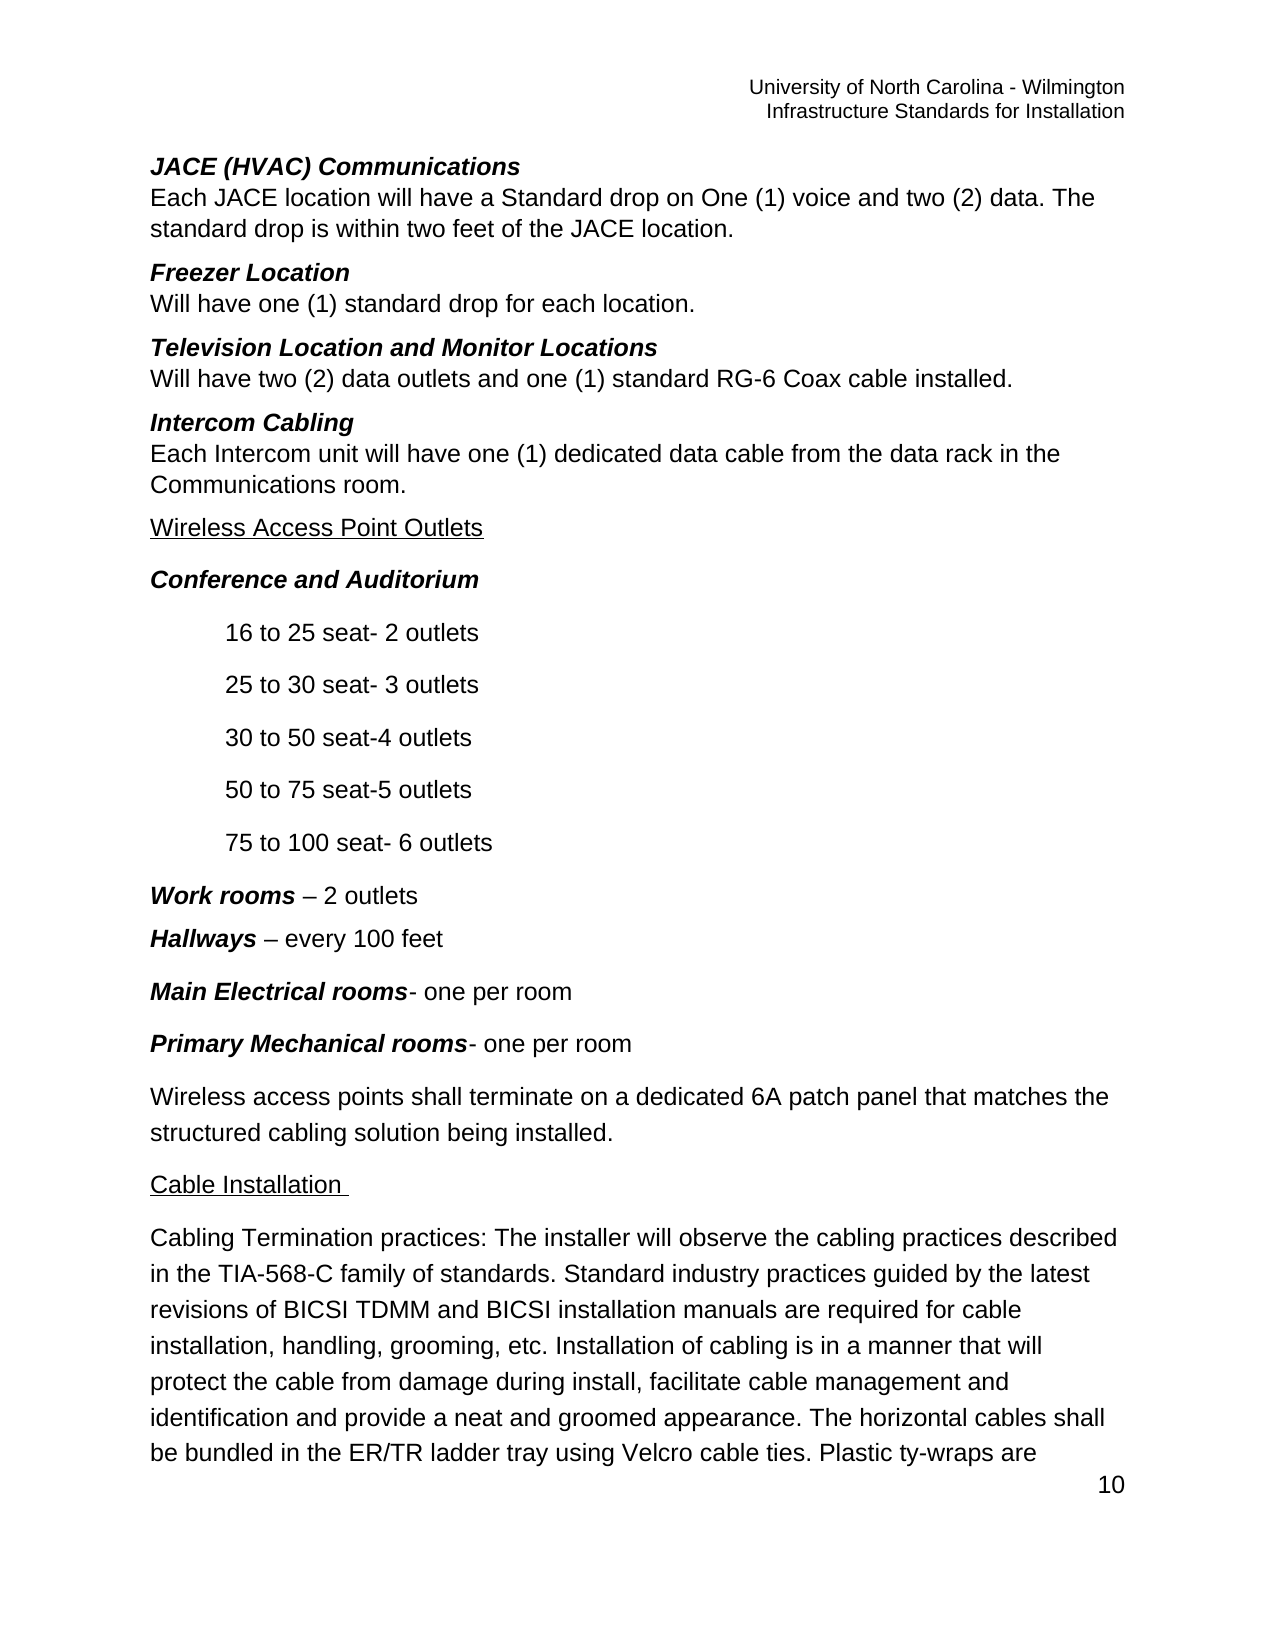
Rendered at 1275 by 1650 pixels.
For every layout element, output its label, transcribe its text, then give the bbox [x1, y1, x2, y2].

text Hallways – every 100 feet [150, 924, 1125, 953]
text 16 to 25 seat- 2 outlets [225, 618, 1125, 646]
text 30 to 50 seat-4 outlets [225, 723, 1125, 752]
text 75 to 100 seat- 6 outlets [150, 828, 1125, 857]
subtitle JACE (HVAC) Communications Each JACE location will have a Standard drop on One (1) voice and two (2) data. The standard drop is within two feet of the JACE location. [150, 150, 1125, 244]
text 25 to 30 seat- 3 outlets [150, 670, 1125, 699]
text Cable Installation [150, 1170, 1125, 1199]
text Primary Mechanical rooms- one per room [150, 1029, 1125, 1058]
text Main Electrical rooms- one per room [150, 976, 1125, 1005]
subtitle Television Location and Monitor Locations Will have two (2) data outlets and one (1) standard RG-6 Coax cable installed. [150, 331, 1125, 394]
subtitle Intercom Cabling Each Intercom unit will have one (1) dedicated data cable from the data rack in the Communications room. [150, 406, 1125, 500]
subtitle Work rooms – 2 outlets [150, 881, 1125, 909]
text Conference and Auditorium [150, 565, 1125, 594]
text Wireless access points shall terminate on a dedicated 6A patch panel that matches the structured cabling solution being installed. [150, 1082, 1125, 1146]
text 50 to 75 seat-5 outlets [150, 776, 1125, 804]
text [150, 1223, 1125, 1467]
text Wireless Access Point Outlets [150, 512, 1125, 541]
subtitle Freezer Location Will have one (1) standard drop for each location. [150, 256, 1125, 319]
